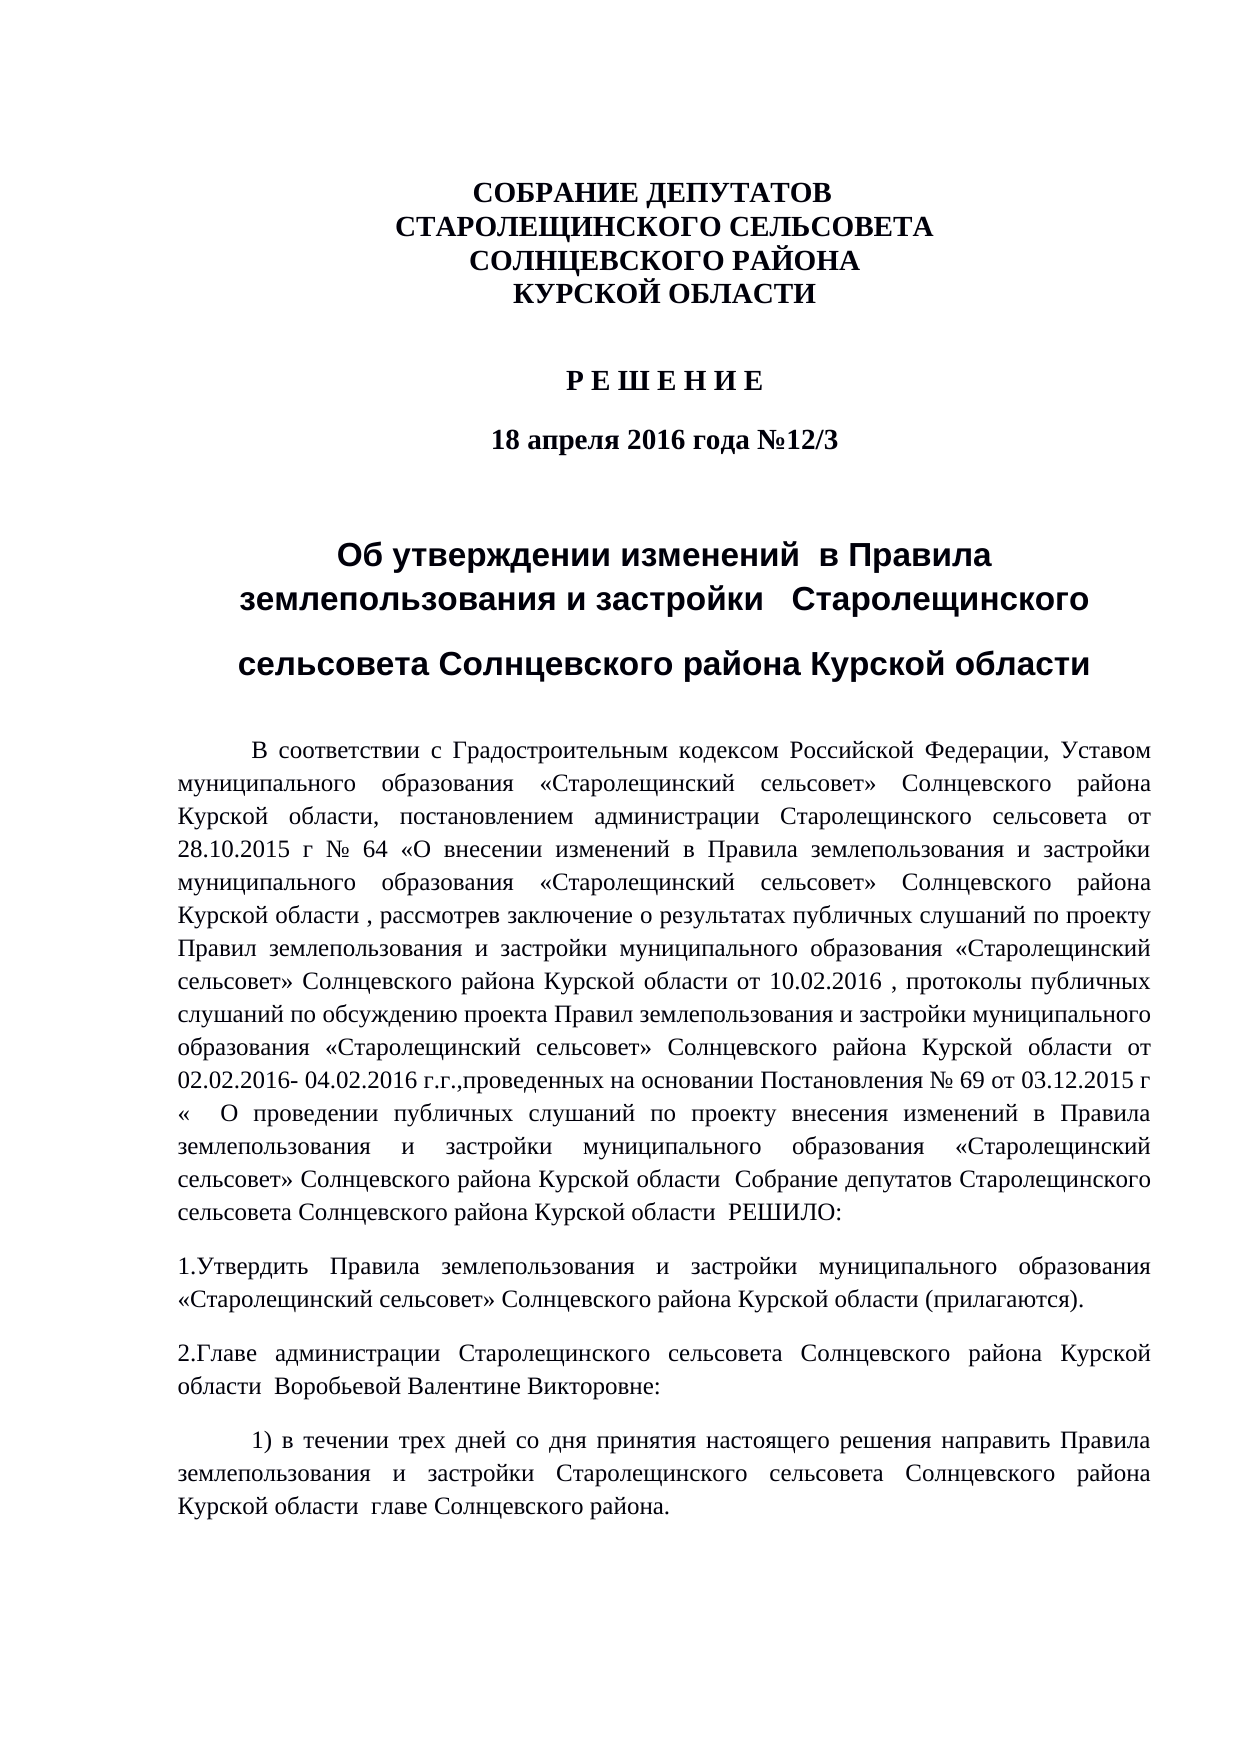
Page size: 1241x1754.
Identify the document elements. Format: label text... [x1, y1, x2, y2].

text 2.Главе администрации Старолещинского сельсовета Солнцевского района Курской области Воробьевой Валентине Викторовне: [177, 1338, 1152, 1400]
text Р Е Ш Е Н И Е [177, 363, 1152, 396]
text КУРСКОЙ ОБЛАСТИ [177, 276, 1152, 310]
text В соответствии с Градостроительным кодексом Российской Федерации, Уставом муниципального образования «Старолещинский сельсовет» Солнцевского района Курской области, постановлением администрации Старолещинского сельсовета от 28.10.2015 г № 64 «О внесении изменений в Правила землепользования и застройки муниципального образования «Старолещинский сельсовет» Солнцевского района Курской области , рассмотрев заключение о результатах публичных слушаний по проекту Правил землепользования и застройки муниципального образования «Старолещинский сельсовет» Солнцевского района Курской области от 10.02.2016 , протоколы публичных слушаний по обсуждению проекта Правил землепользования и застройки муниципального образования «Старолещинский сельсовет» Солнцевского района Курской области от 02.02.2016- 04.02.2016 г.г.,проведенных на основании Постановления № 69 от 03.12.2015 г « О проведении публичных слушаний по проекту внесения изменений в Правила землепользования и застройки муниципального образования «Старолещинский сельсовет» Солнцевского района Курской области Собрание депутатов Старолещинского сельсовета Солнцевского района Курской области РЕШИЛО: [177, 735, 1152, 1226]
text СТАРОЛЕЩИНСКОГО СЕЛЬСОВЕТА [177, 209, 1152, 243]
text Об утверждении изменений в Правила землепользования и застройки Старолещинского [177, 534, 1152, 617]
text сельсовета Солнцевского района Курской области [177, 644, 1152, 682]
text 1.Утвердить Правила землепользования и застройки муниципального образования «Старолещинский сельсовет» Солнцевского района Курской области (прилагаются). [177, 1251, 1152, 1313]
text СОЛНЦЕВСКОГО РАЙОНА [177, 243, 1152, 276]
text 18 апреля 2016 года №12/3 [177, 422, 1152, 456]
text 1) в течении трех дней со дня принятия настоящего решения направить Правила землепользования и застройки Старолещинского сельсовета Солнцевского района Курской области главе Солнцевского района. [177, 1425, 1152, 1520]
text СОБРАНИЕ ДЕПУТАТОВ [177, 176, 1152, 209]
